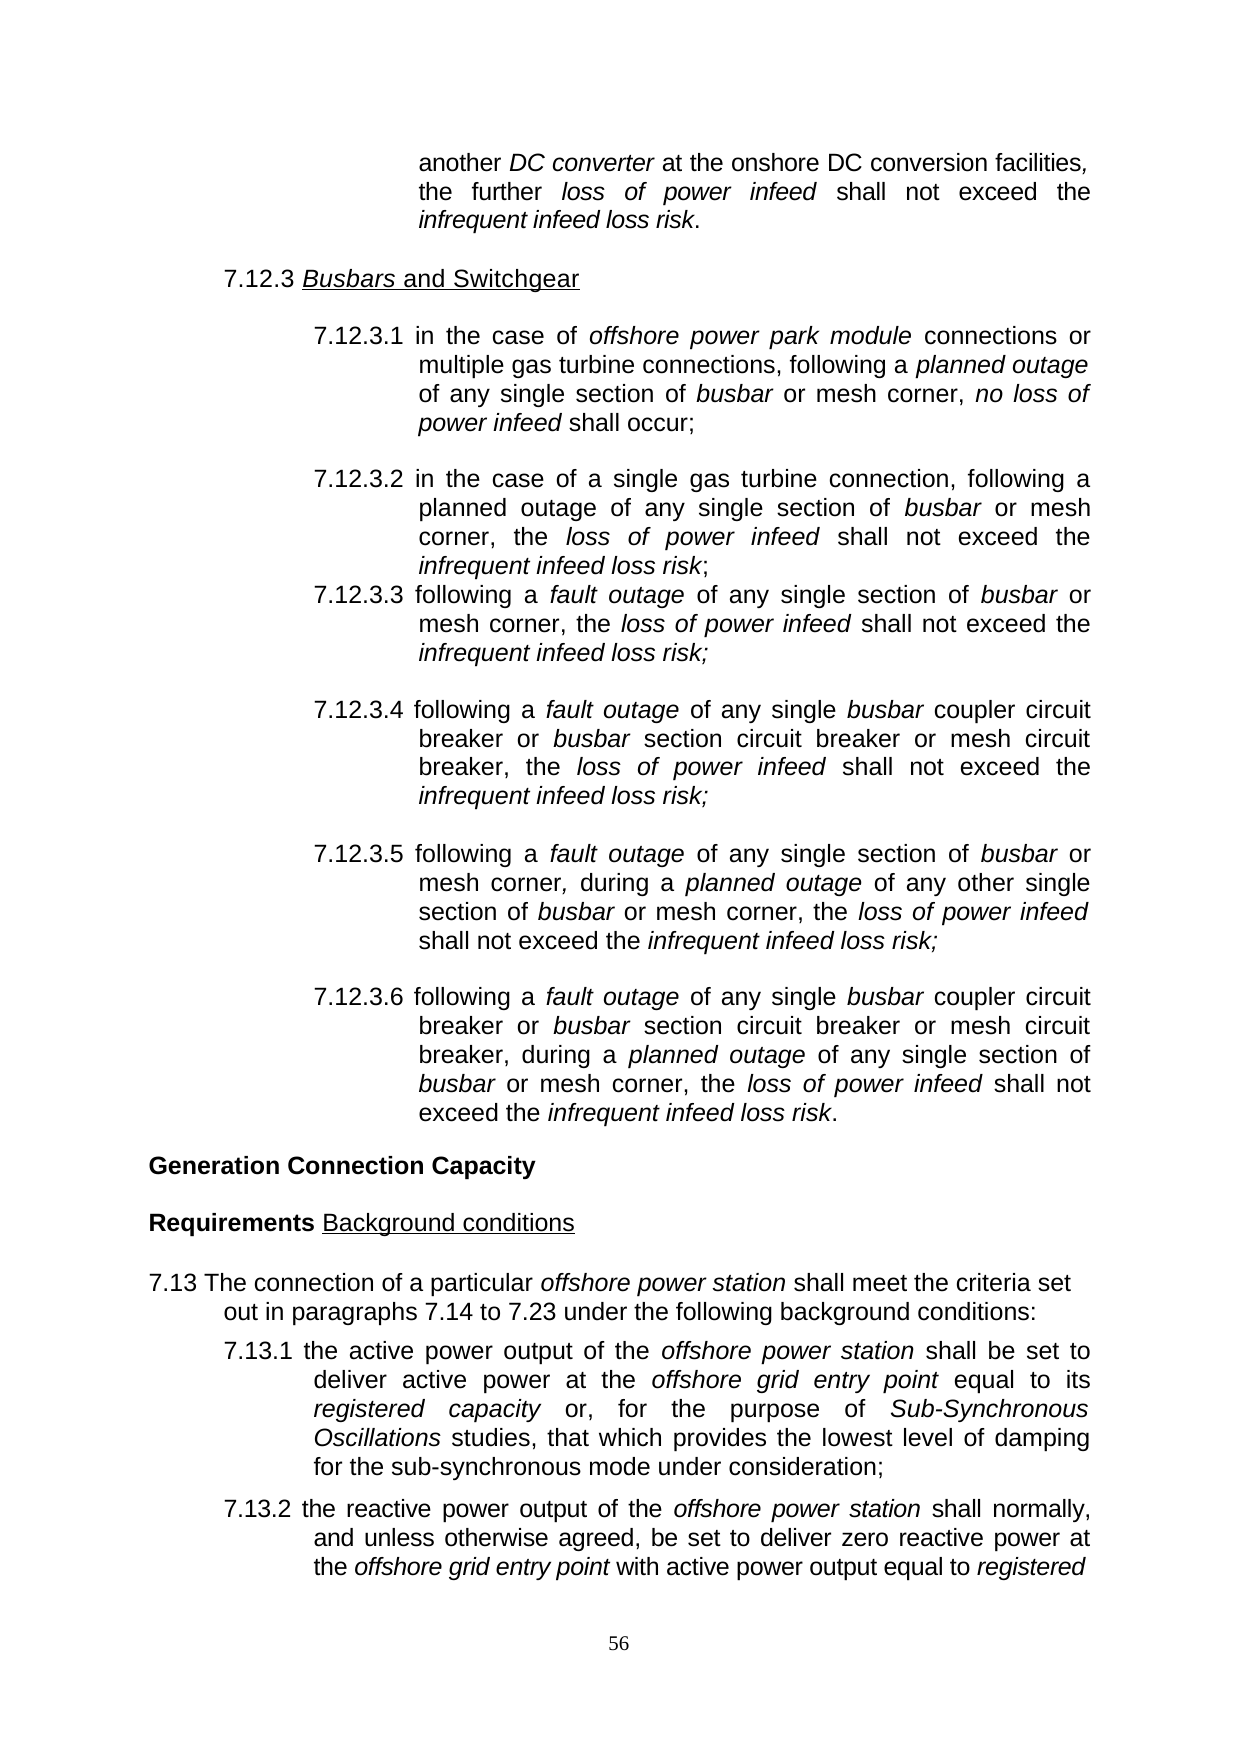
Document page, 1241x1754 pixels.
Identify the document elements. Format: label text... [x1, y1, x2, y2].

text 7.12.3.6 following a fault outage of any single busbar coupler circuit breaker or busbar section circuit breaker or mesh circuit breaker, during a planned outage of any single section of busbar or mesh corner, the loss of power infeed shall not exceed the infrequent infeed loss risk. [313, 982, 1091, 1127]
text 7.12.3.5 following a fault outage of any single section of busbar or mesh corner, during a planned outage of any other single section of busbar or mesh corner, the loss of power infeed shall not exceed the infrequent infeed loss risk; [313, 839, 1091, 955]
text another DC converter at the onshore DC conversion facilities, the further loss of power infeed shall not exceed the infrequent infeed loss risk. [418, 148, 1091, 235]
text 7.13.2 the reactive power output of the offshore power station shall normally, and unless otherwise agreed, be set to deliver zero reactive power at the offshore grid entry point with active power output equal to registered [223, 1494, 1091, 1581]
text Generation Connection Capacity Requirements Background conditions [148, 1129, 708, 1242]
text 7.13 The connection of a particular offshore power station shall meet the criteria set out in paragraphs 7.14 to 7.23 under the following background conditions: [148, 1268, 1091, 1326]
text 7.12.3.4 following a fault outage of any single busbar coupler circuit breaker or busbar section circuit breaker or mesh circuit breaker, the loss of power infeed shall not exceed the infrequent infeed loss risk; [313, 695, 1091, 810]
text 7.12.3.2 in the case of a single gas turbine connection, following a planned outage of any single section of busbar or mesh corner, the loss of power infeed shall not exceed the infrequent infeed loss risk; [313, 464, 1091, 580]
text 7.13.1 the active power output of the offshore power station shall be set to deliver active power at the offshore grid entry point equal to its registered capacity or, for the purpose of Sub-Synchronous Oscillations studies, that which provides the lowest level of damping for the sub-synchronous mode under consideration; [223, 1336, 1091, 1481]
text 7.12.3 Busbars and Switchgear [223, 264, 1091, 293]
text 7.12.3.1 in the case of offshore power park module connections or multiple gas turbine connections, following a planned outage of any single section of busbar or mesh corner, no loss of power infeed shall occur; [313, 321, 1091, 437]
text 7.12.3.3 following a fault outage of any single section of busbar or mesh corner, the loss of power infeed shall not exceed the infrequent infeed loss risk; [313, 581, 1091, 667]
